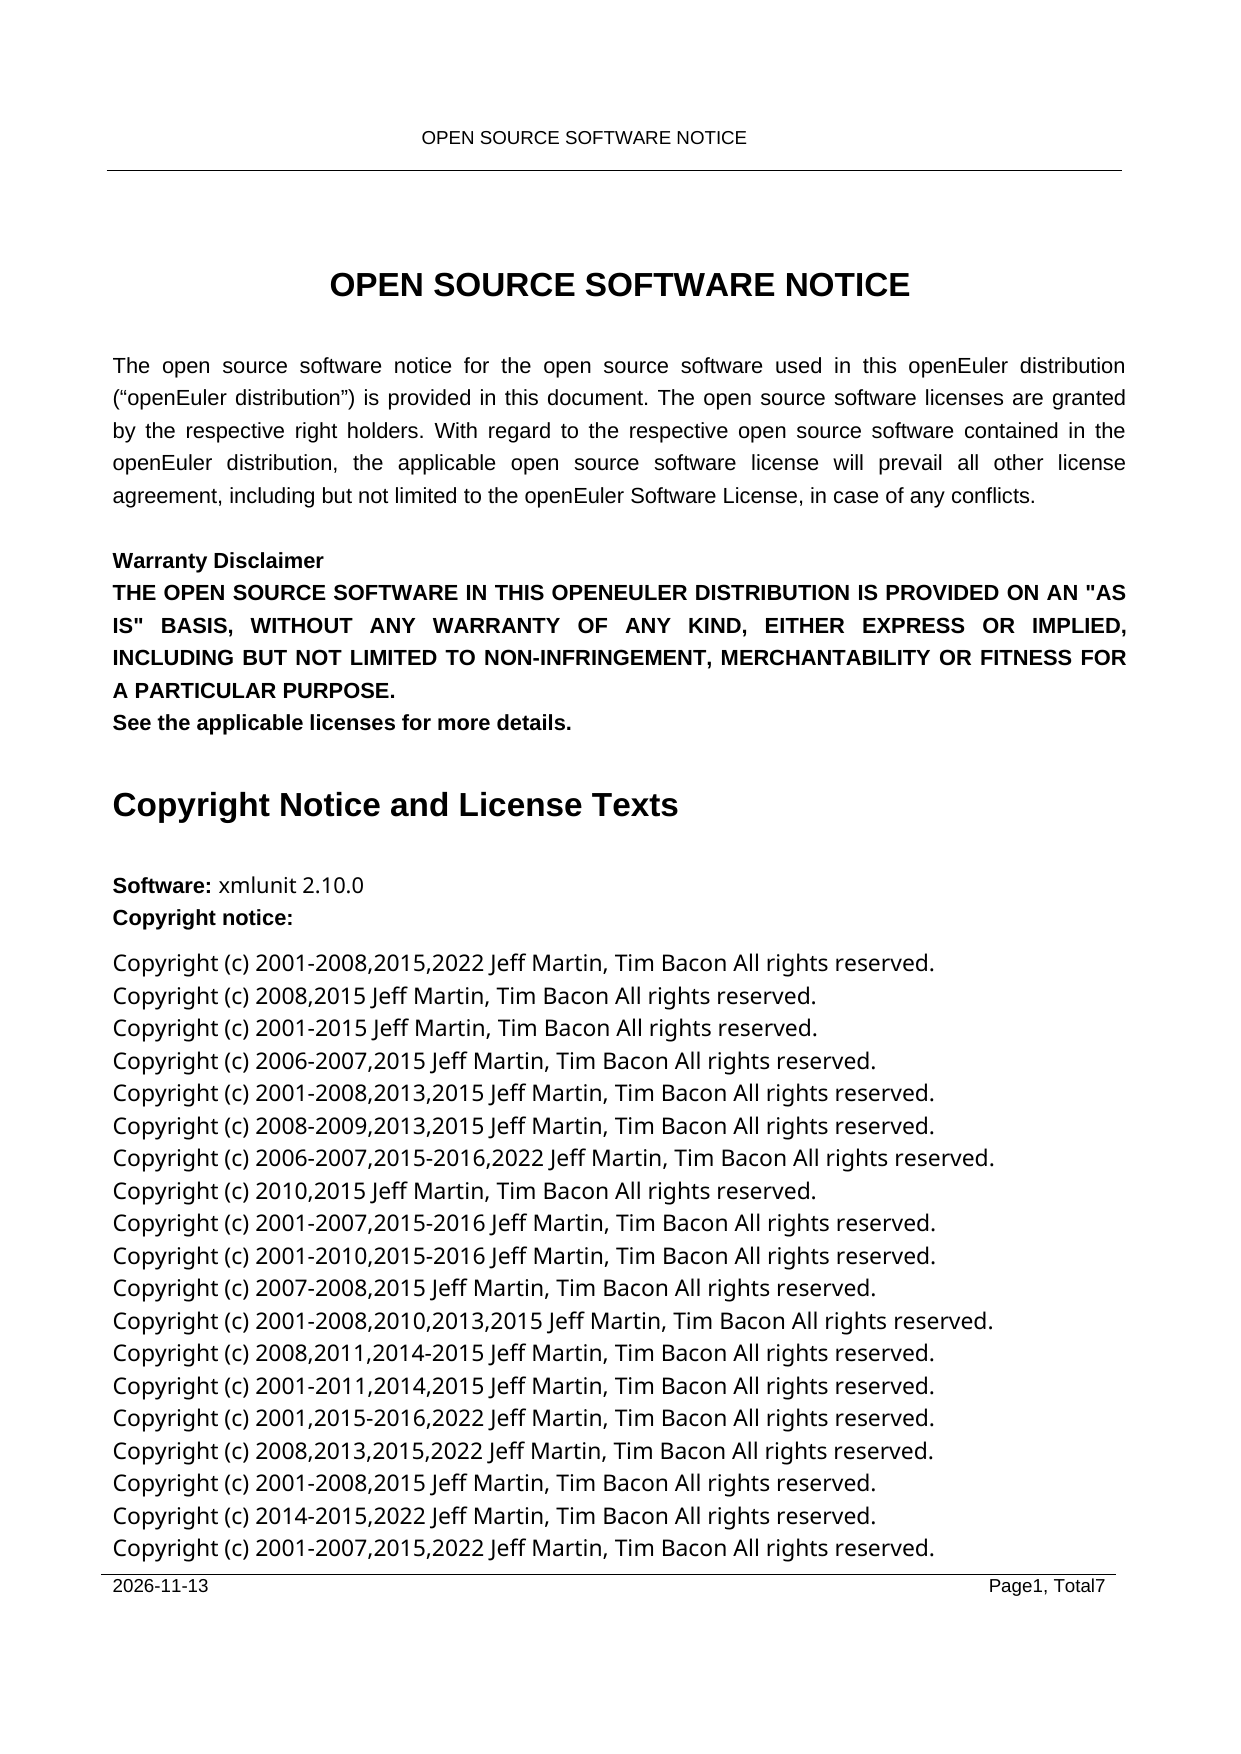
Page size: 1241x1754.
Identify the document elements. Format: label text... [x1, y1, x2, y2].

text OPEN SOURCE SOFTWARE NOTICE [112, 251, 1128, 316]
text Warranty Disclaimer [112, 544, 1128, 576]
title Software: xmlunit 2.10.0 [112, 869, 1128, 901]
text THE OPEN SOURCE SOFTWARE IN THIS OPENEULER DISTRIBUTION IS PROVIDED ON AN "AS IS" BASIS, WITHOUT ANY WARRANTY OF ANY KIND, EITHER EXPRESS OR IMPLIED, INCLUDING BUT NOT LIMITED TO NON-INFRINGEMENT, MERCHANTABILITY OR FITNESS FOR A PARTICULAR PURPOSE. See the applicable licenses for more details. [112, 576, 1128, 739]
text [112, 947, 1128, 1564]
text Copyright notice: [112, 901, 1128, 934]
text The open source software notice for the open source software used in this openEuler distribution (“openEuler distribution”) is provided in this document. The open source software licenses are granted by the respective right holders. With regard to the respective open source software contained in the openEuler distribution, the applicable open source software license will prevail all other license agreement, including but not limited to the openEuler Software License, in case of any conflicts. [112, 349, 1128, 511]
text Copyright Notice and License Texts [112, 771, 1128, 836]
